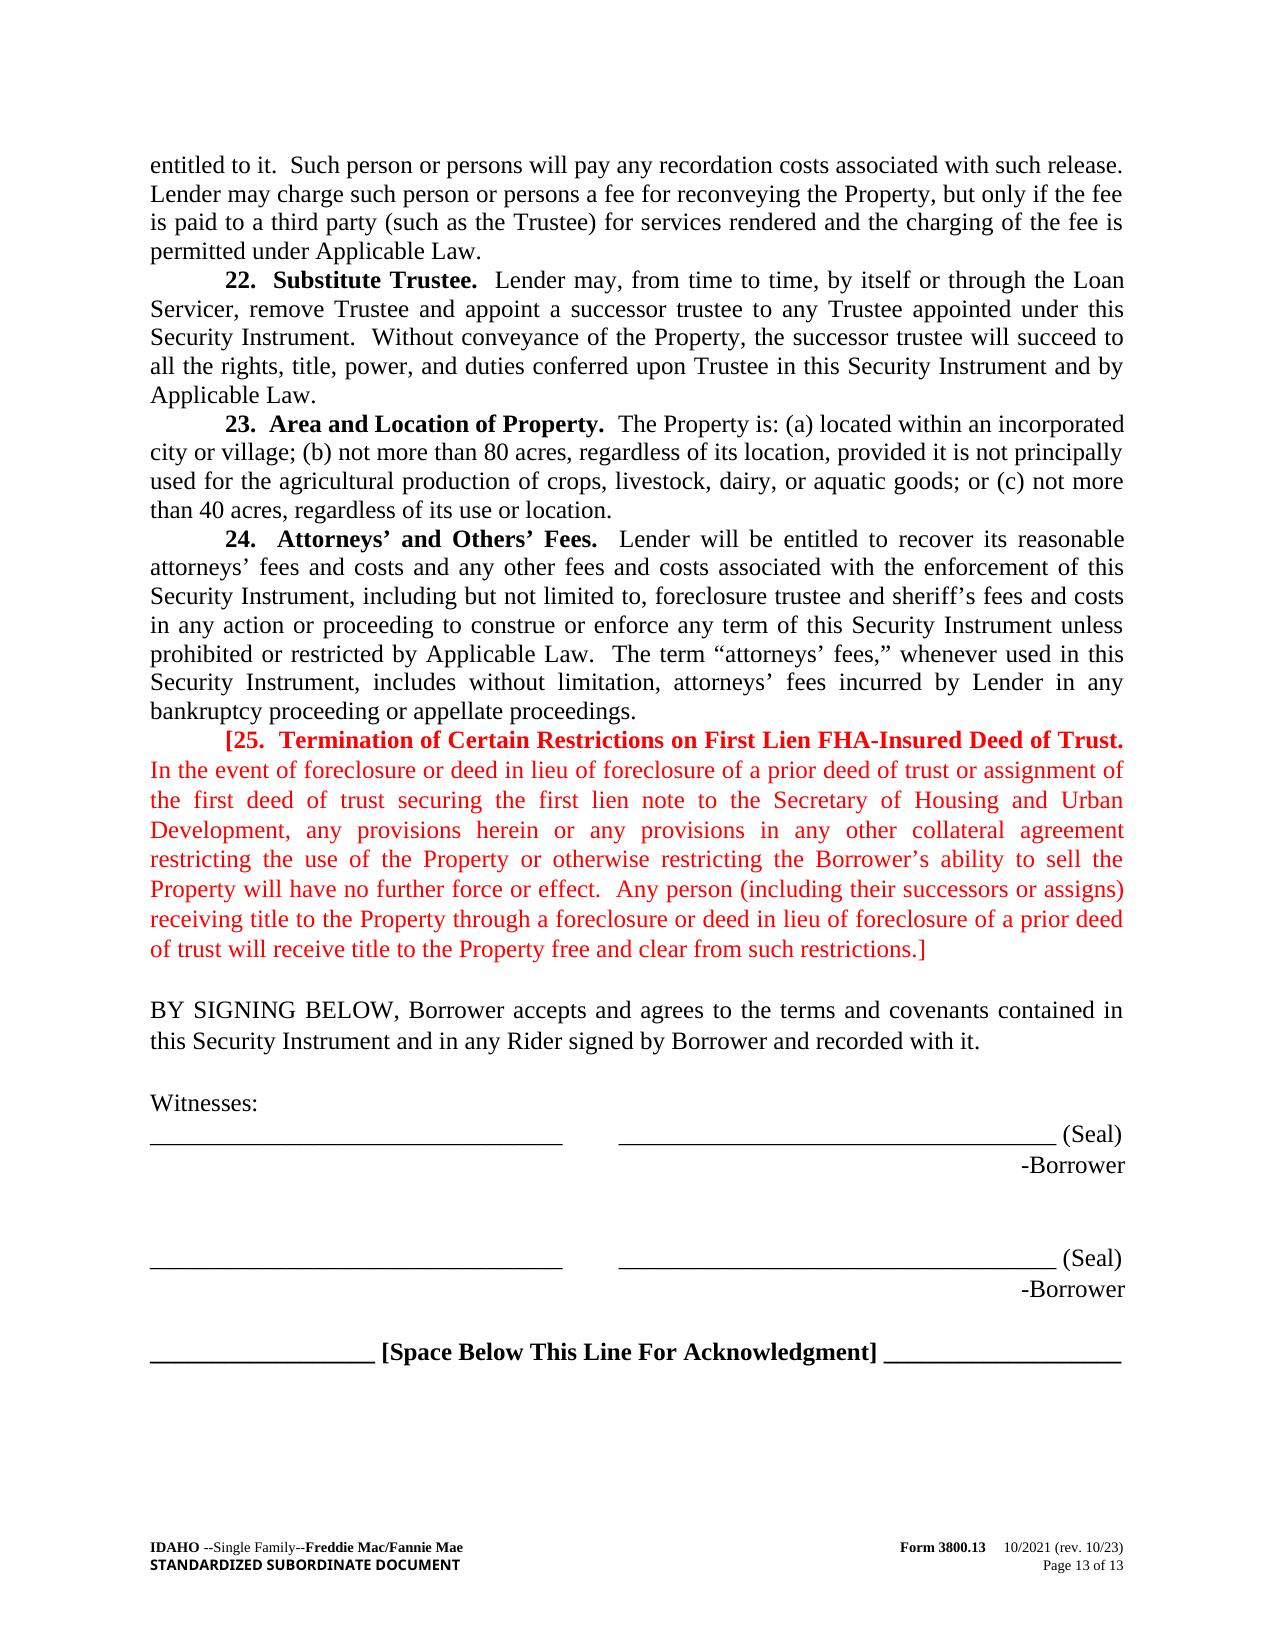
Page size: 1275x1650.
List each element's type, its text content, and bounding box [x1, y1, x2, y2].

text Witnesses: [150, 1088, 1125, 1117]
text 22. Substitute Trustee. Lender may, from time to time, by itself or through the Loan Servicer, remove Trustee and appoint a successor trustee to any Trustee appointed under this Security Instrument. Without conveyance of the Property, the successor trustee will succeed to all the rights, title, power, and duties conferred upon Trustee in this Security Instrument and by Applicable Law. [150, 265, 1125, 409]
text -Borrower [150, 1274, 1125, 1303]
text -Borrower [150, 1150, 1125, 1179]
text _________________________________ ___________________________________ (Seal) [150, 1243, 1125, 1272]
text BY SIGNING BELOW, Borrower accepts and agrees to the terms and covenants contained in this Security Instrument and in any Rider signed by Borrower and recorded with it. [150, 995, 1125, 1055]
text _________________________________ ___________________________________ (Seal) [150, 1119, 1125, 1148]
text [150, 150, 1125, 265]
text 24. Attorneys’ and Others’ Fees. Lender will be entitled to recover its reasonable attorneys’ fees and costs and any other fees and costs associated with the enforcement of this Security Instrument, including but not limited to, foreclosure trustee and sheriff’s fees and costs in any action or proceeding to construe or enforce any term of this Security Instrument unless prohibited or restricted by Applicable Law. The term “attorneys’ fees,” whenever used in this Security Instrument, includes without limitation, attorneys’ fees incurred by Lender in any bankruptcy proceeding or appellate proceedings. [150, 524, 1125, 725]
text __________________ [Space Below This Line For Acknowledgment] ___________________ [150, 1337, 1125, 1365]
text 23. Area and Location of Property. The Property is: (a) located within an incorporated city or village; (b) not more than 80 acres, regardless of its location, provided it is not principally used for the agricultural production of crops, livestock, dairy, or aquatic goods; or (c) not more than 40 acres, regardless of its use or location. [150, 409, 1125, 524]
text [25. Termination of Certain Restrictions on First Lien FHA-Insured Deed of Trust. In the event of foreclosure or deed in lieu of foreclosure of a prior deed of trust or assignment of the first deed of trust securing the first lien note to the Secretary of Housing and Urban Development, any provisions herein or any provisions in any other collateral agreement restricting the use of the Property or otherwise restricting the Borrower’s ability to sell the Property will have no further force or effect. Any person (including their successors or assigns) receiving title to the Property through a foreclosure or deed in lieu of foreclosure of a prior deed of trust will receive title to the Property free and clear from such restrictions.] [150, 725, 1125, 963]
